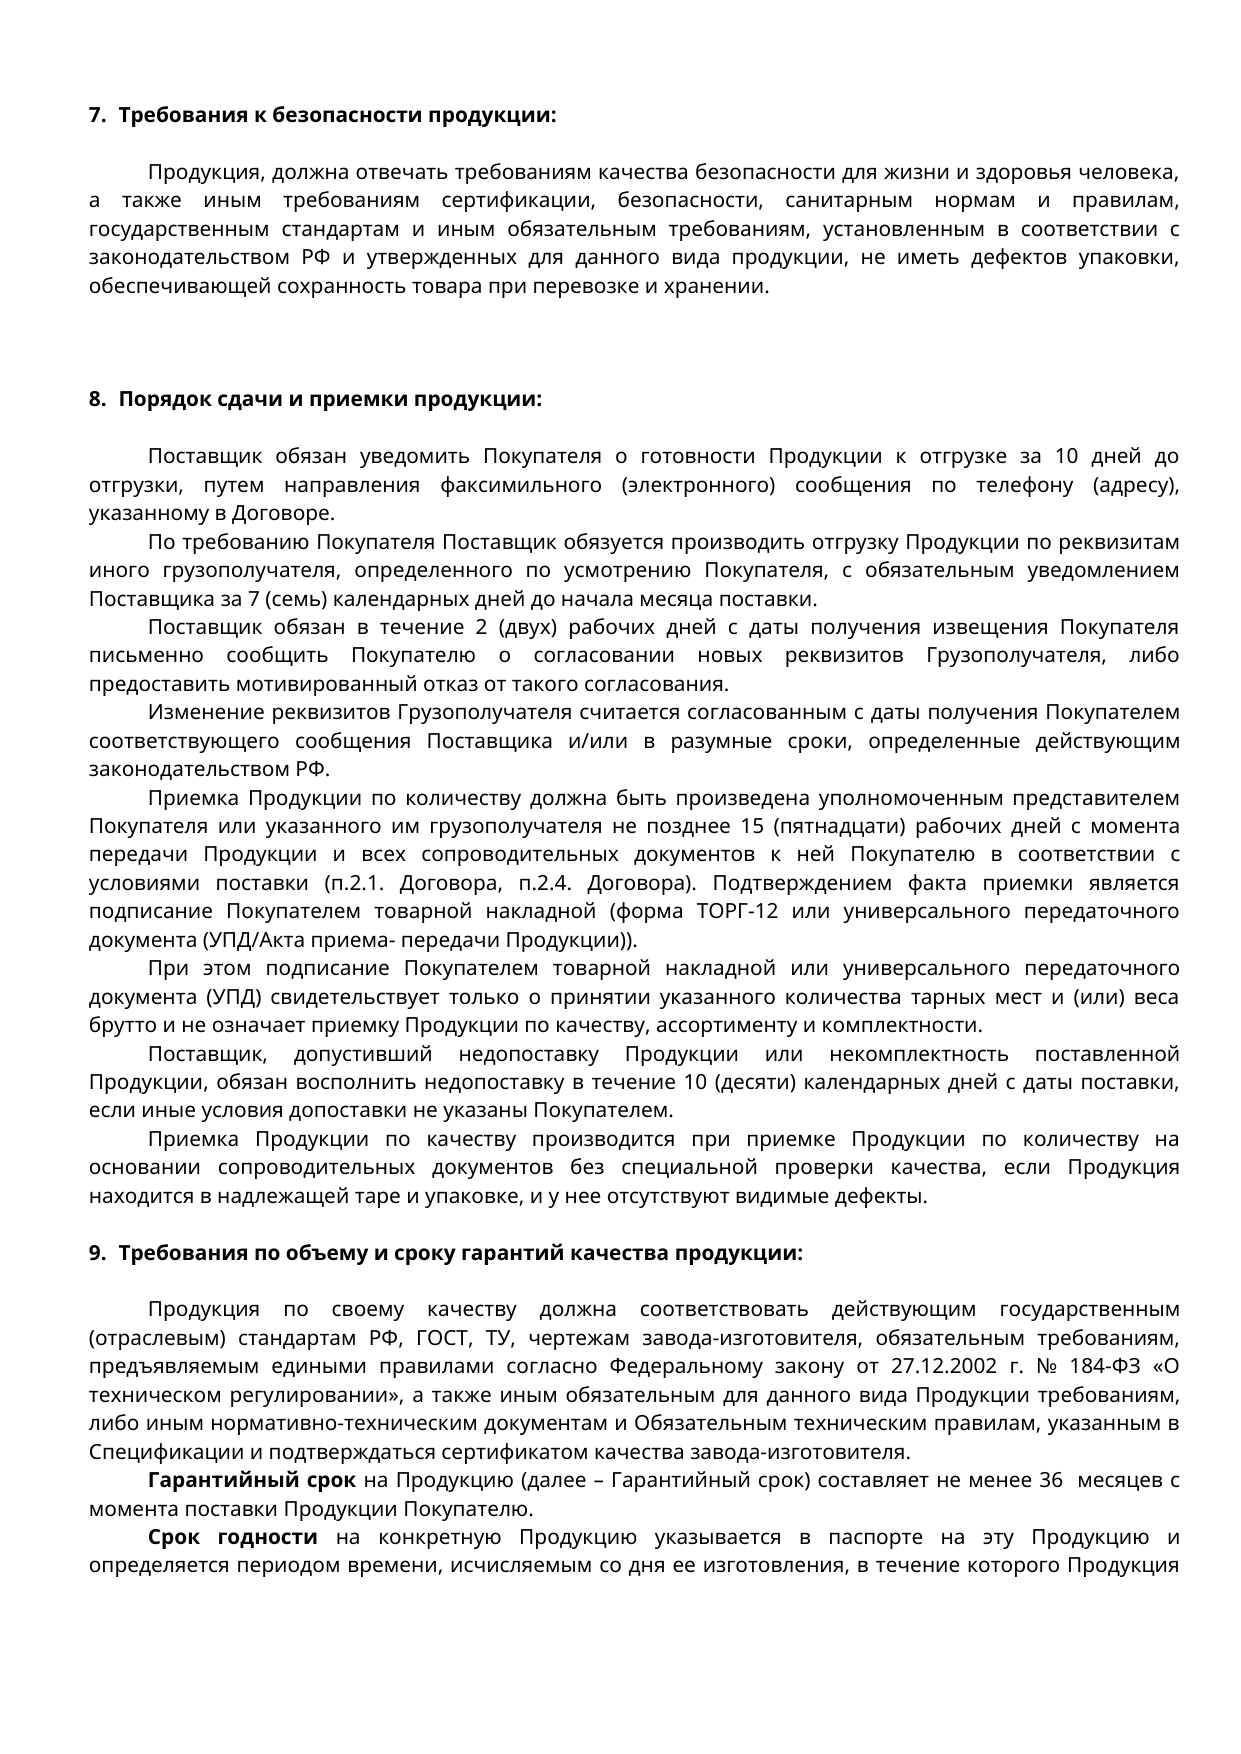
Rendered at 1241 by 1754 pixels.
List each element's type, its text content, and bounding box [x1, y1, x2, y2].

list Требования к безопасности продукции: [89, 100, 1181, 129]
text По требованию Покупателя Поставщик обязуется производить отгрузку Продукции по реквизитам иного грузополучателя, определенного по усмотрению Покупателя, с обязательным уведомлением Поставщика за 7 (семь) календарных дней до начала месяца поставки. [89, 527, 1181, 612]
text Поставщик, допустивший недопоставку Продукции или некомплектность поставленной Продукции, обязан восполнить недопоставку в течение 10 (десяти) календарных дней с даты поставки, если иные условия допоставки не указаны Покупателем. [89, 1039, 1181, 1124]
text Приемка Продукции по количеству должна быть произведена уполномоченным представителем Покупателя или указанного им грузополучателя не позднее 15 (пятнадцати) рабочих дней с момента передачи Продукции и всех сопроводительных документов к ней Покупателю в соответствии с условиями поставки (п.2.1. Договора, п.2.4. Договора). Подтверждением факта приемки является подписание Покупателем товарной накладной (форма ТОРГ-12 или универсального передаточного документа (УПД/Акта приема- передачи Продукции)). [89, 783, 1181, 953]
text Поставщик обязан уведомить Покупателя о готовности Продукции к отгрузке за 10 дней до отгрузки, путем направления факсимильного (электронного) сообщения по телефону (адресу), указанному в Договоре. [89, 441, 1181, 527]
list Требования по объему и сроку гарантий качества продукции: [89, 1238, 1181, 1266]
text Продукция по своему качеству должна соответствовать действующим государственным (отраслевым) стандартам РФ, ГОСТ, ТУ, чертежам завода-изготовителя, обязательным требованиям, предъявляемым едиными правилами согласно Федеральному закону от 27.12.2002 г. № 184-ФЗ «О техническом регулировании», а также иным обязательным для данного вида Продукции требованиям, либо иным нормативно-техническим документам и Обязательным техническим правилам, указанным в Спецификации и подтверждаться сертификатом качества завода-изготовителя. [89, 1294, 1181, 1465]
list Порядок сдачи и приемки продукции: [89, 384, 1181, 413]
text Изменение реквизитов Грузополучателя считается согласованным с даты получения Покупателем соответствующего сообщения Поставщика и/или в разумные сроки, определенные действующим законодательством РФ. [89, 697, 1181, 783]
text Приемка Продукции по качеству производится при приемке Продукции по количеству на основании сопроводительных документов без специальной проверки качества, если Продукция находится в надлежащей таре и упаковке, и у нее отсутствуют видимые дефекты. [89, 1124, 1181, 1209]
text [89, 1522, 1181, 1579]
text Поставщик обязан в течение 2 (двух) рабочих дней с даты получения извещения Покупателя письменно сообщить Покупателю о согласовании новых реквизитов Грузополучателя, либо предоставить мотивированный отказ от такого согласования. [89, 612, 1181, 697]
text При этом подписание Покупателем товарной накладной или универсального передаточного документа (УПД) свидетельствует только о принятии указанного количества тарных мест и (или) веса брутто и не означает приемку Продукции по качеству, ассортименту и комплектности. [89, 953, 1181, 1039]
text Продукция, должна отвечать требованиям качества безопасности для жизни и здоровья человека, а также иным требованиям сертификации, безопасности, санитарным нормам и правилам, государственным стандартам и иным обязательным требованиям, установленным в соответствии с законодательством РФ и утвержденных для данного вида продукции, не иметь дефектов упаковки, обеспечивающей сохранность товара при перевозке и хранении. [89, 157, 1181, 299]
text Гарантийный срок на Продукцию (далее – Гарантийный срок) составляет не менее 36 месяцев с момента поставки Продукции Покупателю. [89, 1465, 1181, 1522]
